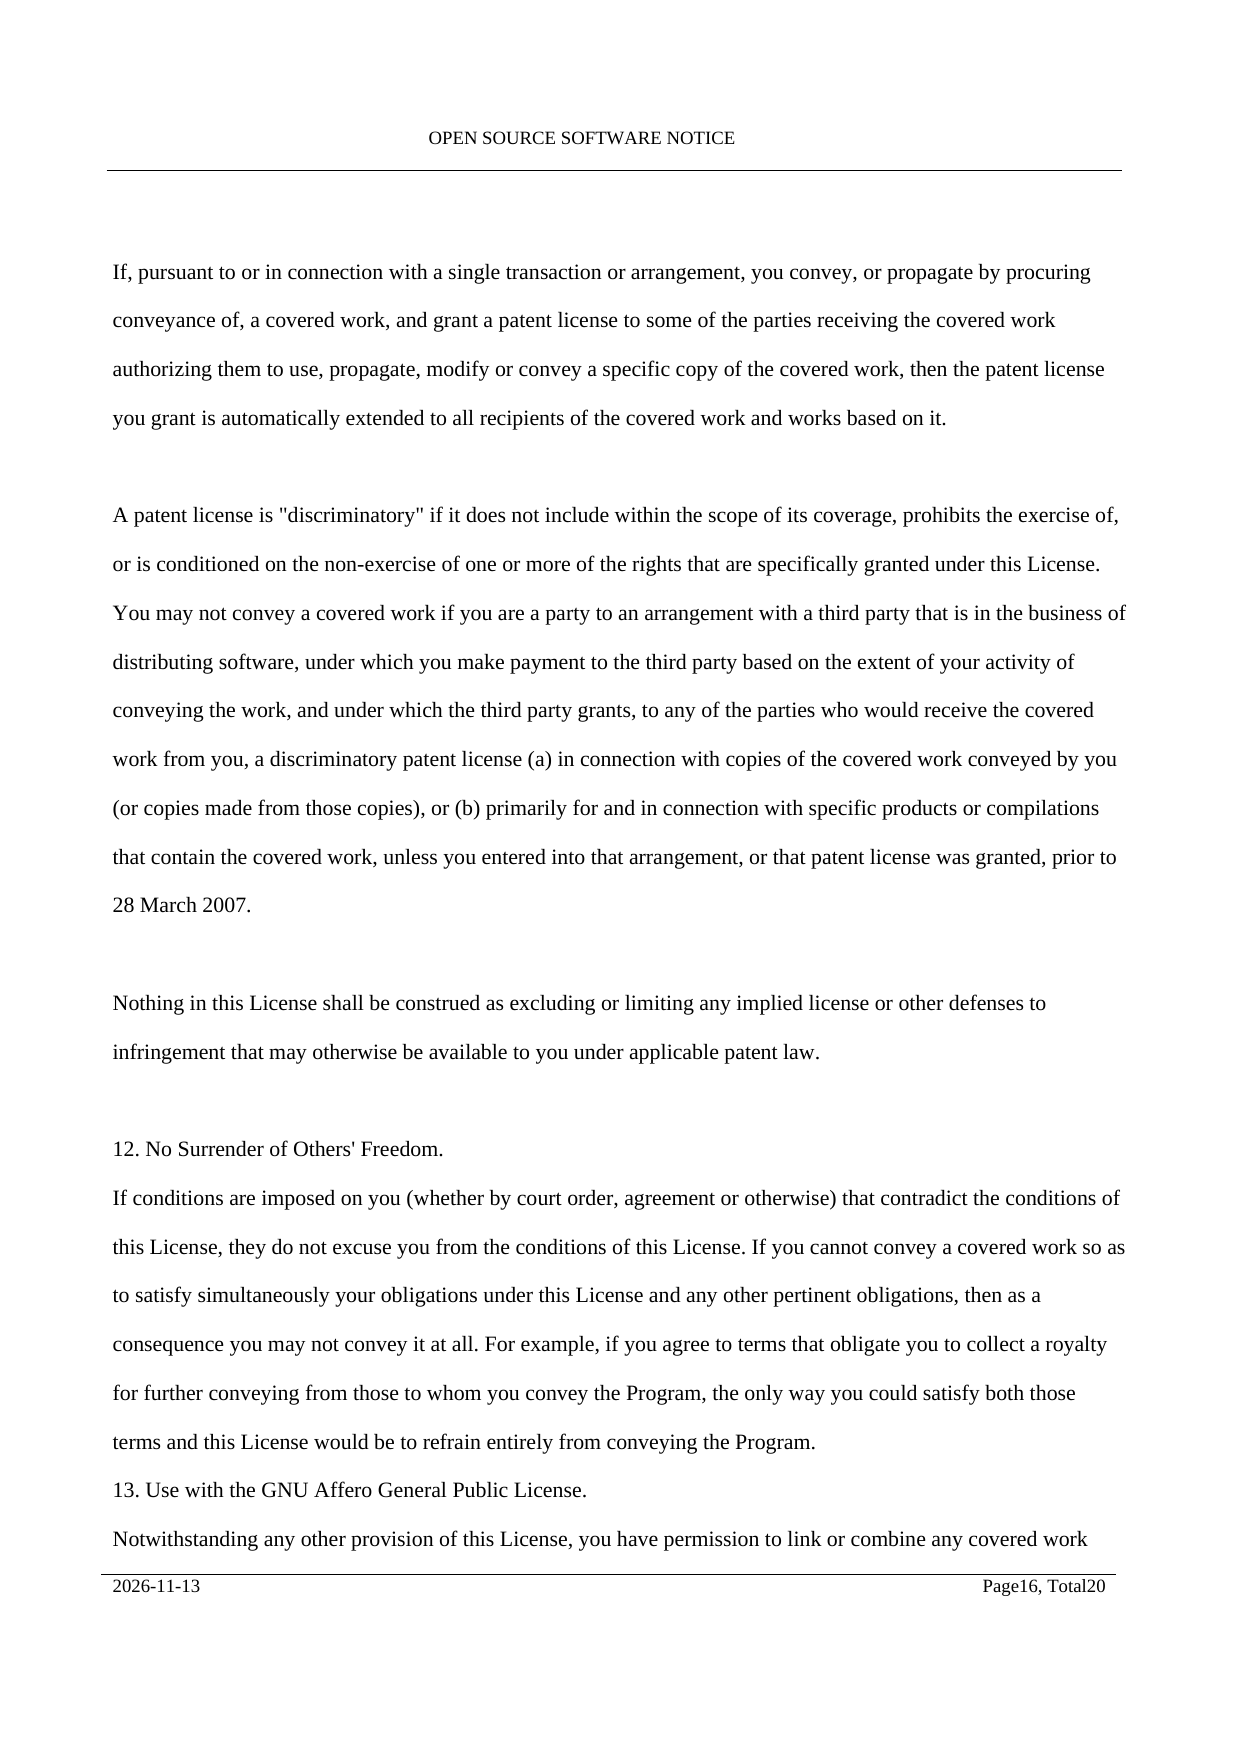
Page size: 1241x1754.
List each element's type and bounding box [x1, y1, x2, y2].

text [112, 206, 1128, 1555]
